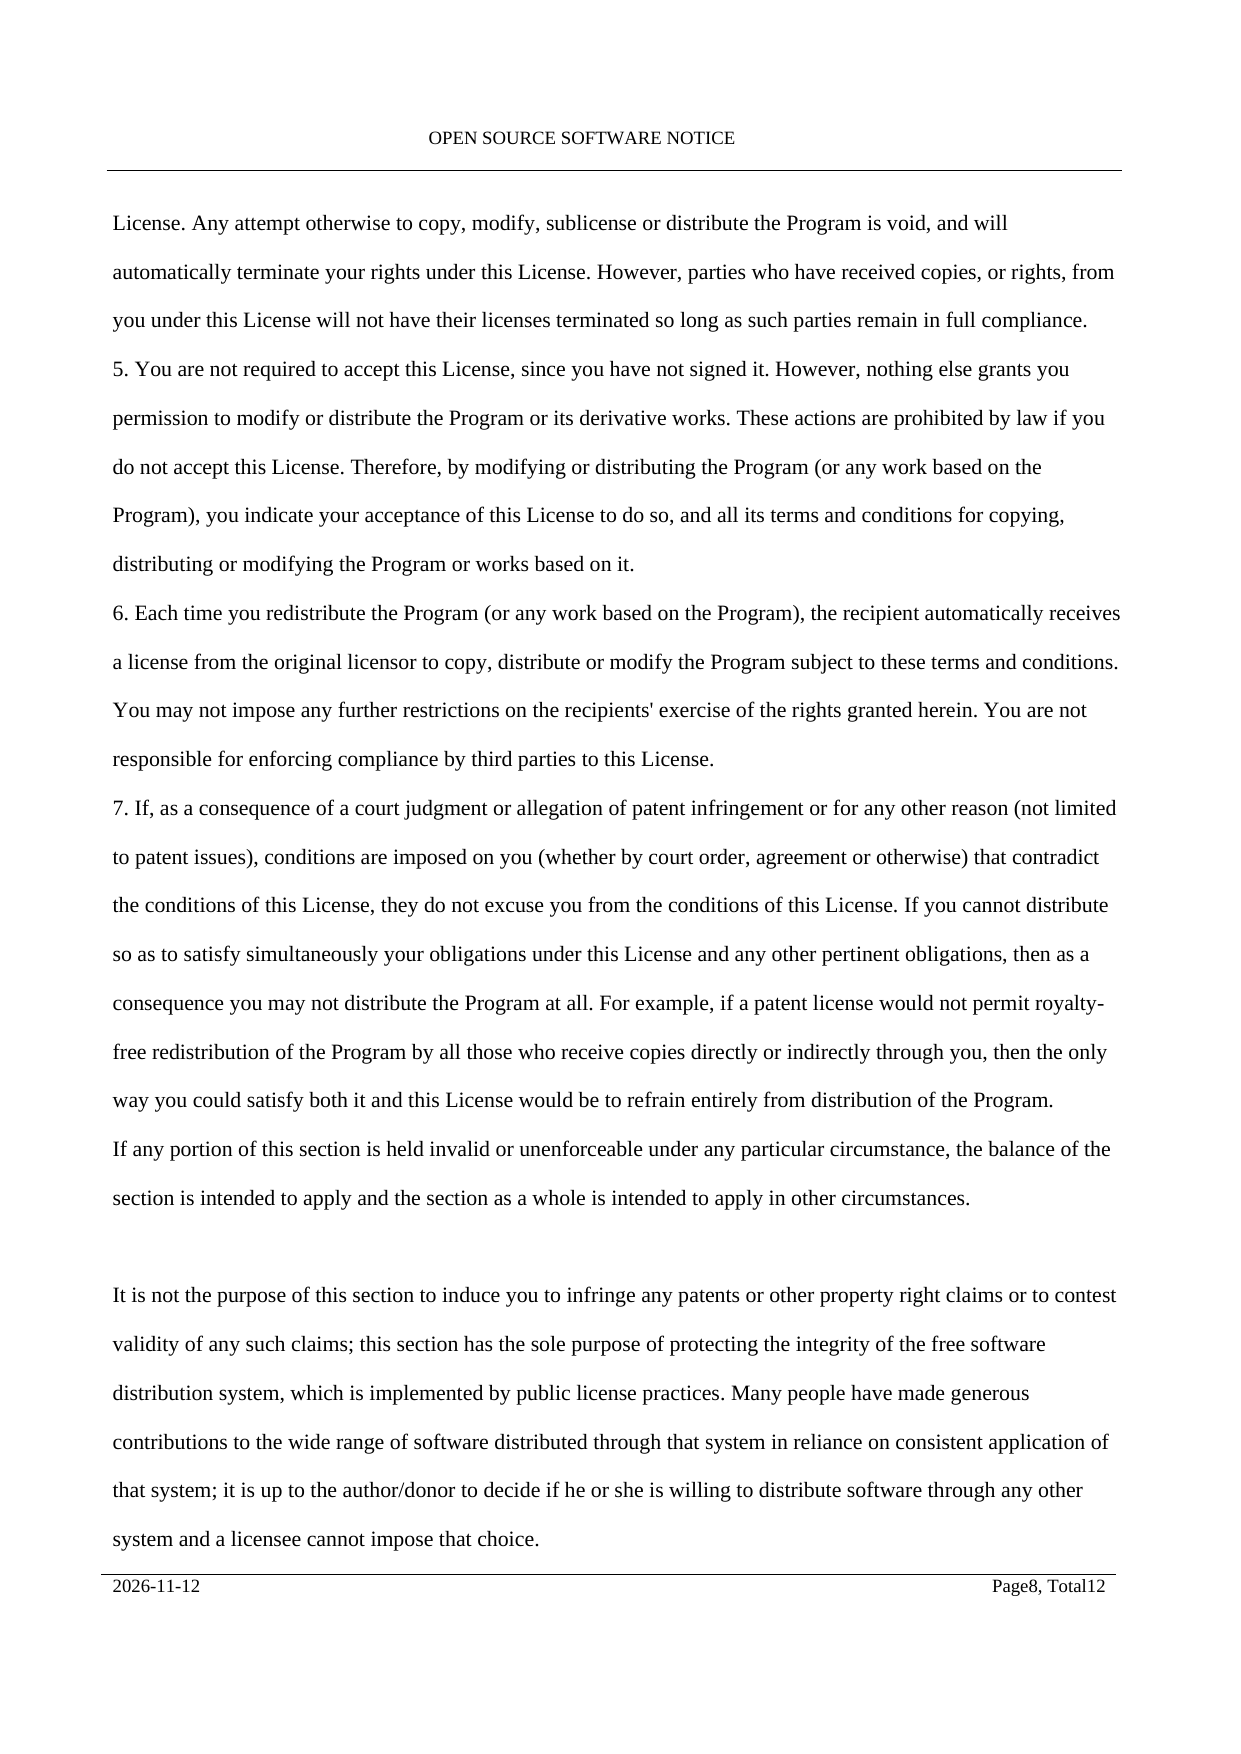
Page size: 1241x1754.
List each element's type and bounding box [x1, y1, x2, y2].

text [112, 206, 1128, 1555]
